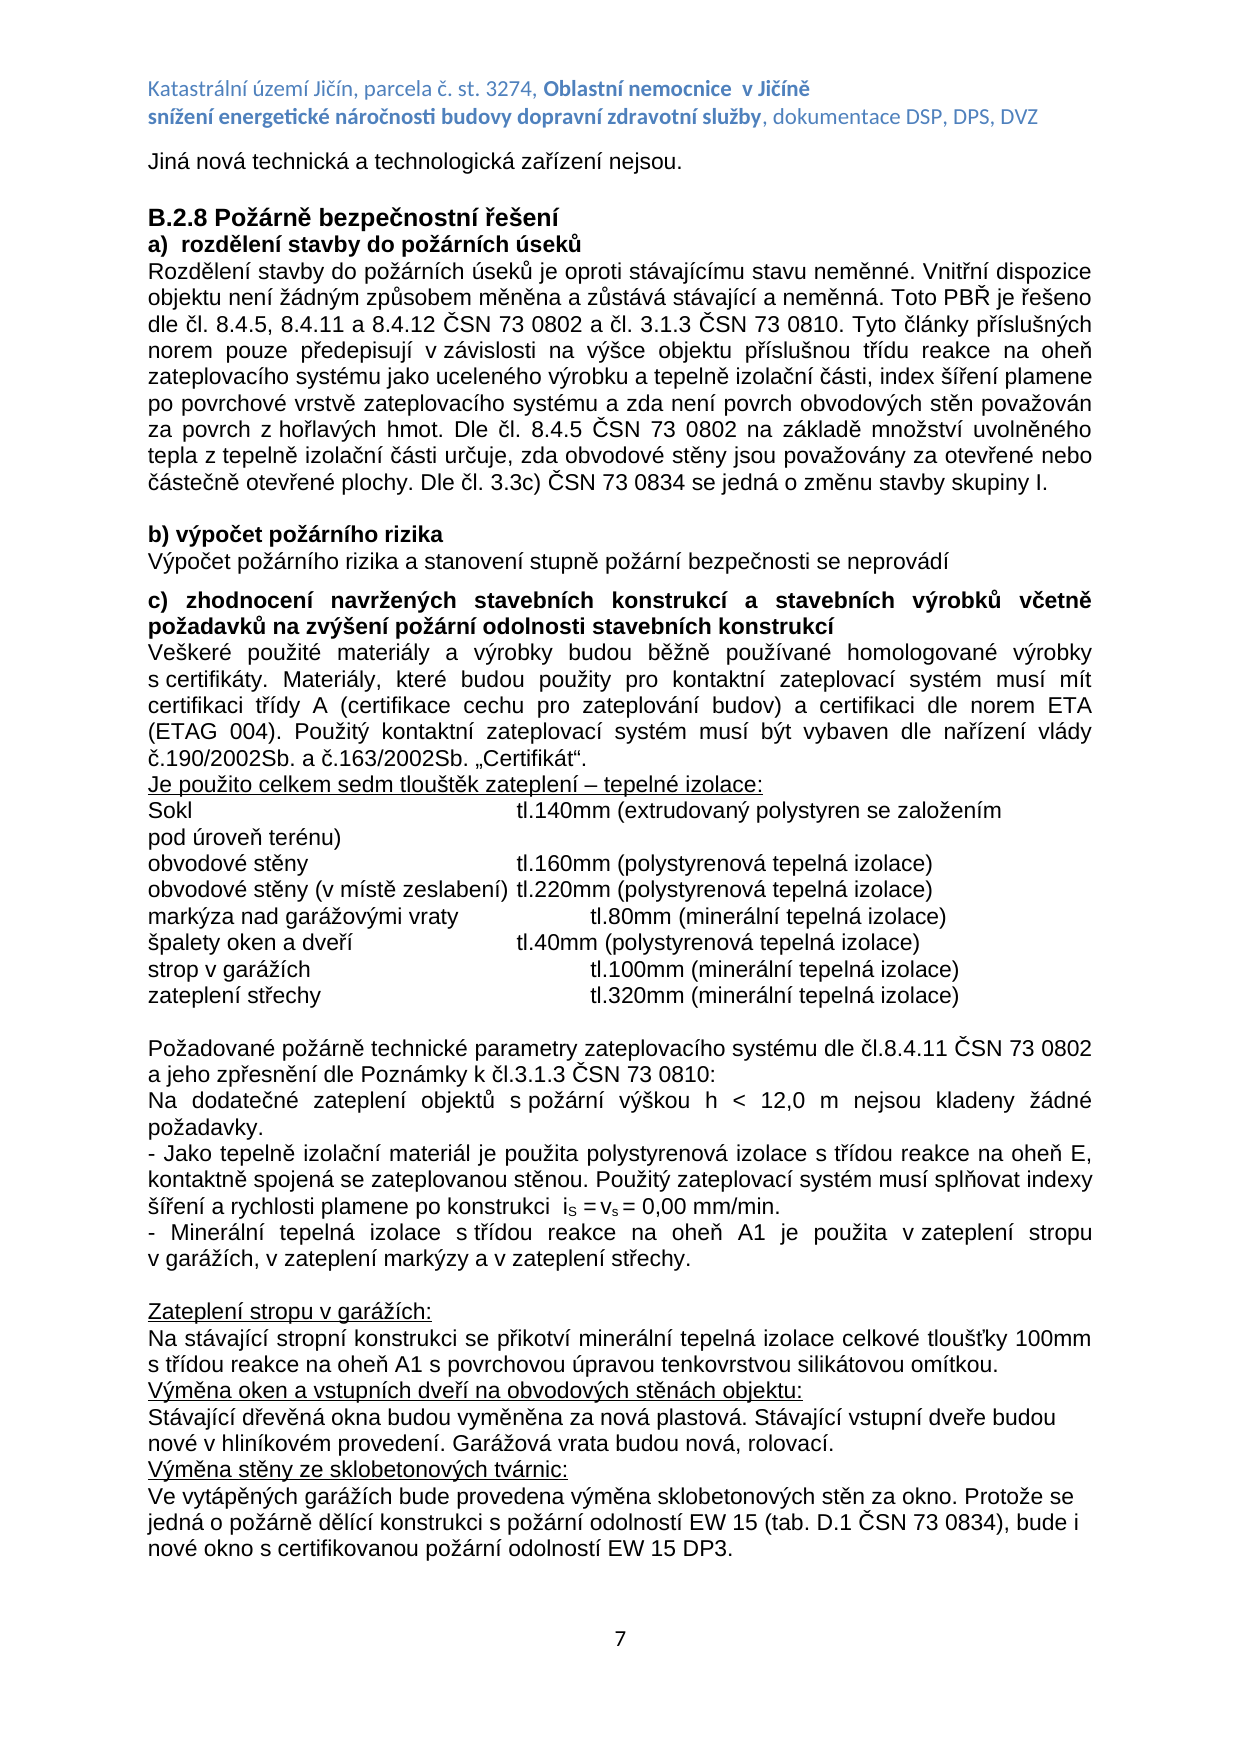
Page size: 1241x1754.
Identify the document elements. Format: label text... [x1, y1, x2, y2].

text Výměna oken a vstupních dveří na obvodových stěnách objektu: [148, 1377, 1093, 1403]
text markýza nad garážovými vraty tl.80mm (minerální tepelná izolace) [148, 903, 1093, 929]
text obvodové stěny tl.160mm (polystyrenová tepelná izolace) [148, 850, 1093, 876]
text Ve vytápěných garážích bude provedena výměna sklobetonových stěn za okno. Protože se jedná o požárně dělící konstrukci s požární odolností EW 15 (tab. D.1 ČSN 73 0834), bude i nové okno s certifikovanou požární odolností EW 15 DP3. [148, 1483, 1093, 1562]
text - Minerální tepelná izolace s třídou reakce na oheň A1 je použita v zateplení stropu v garážích, v zateplení markýzy a v zateplení střechy. [148, 1219, 1093, 1272]
text Veškeré použité materiály a výrobky budou běžně používané homologované výrobky s certifikáty. Materiály, které budou použity pro kontaktní zateplovací systém musí mít certifikaci třídy A (certifikace cechu pro zateplování budov) a certifikaci dle norem ETA (ETAG 004). Použitý kontaktní zateplovací systém musí být vybaven dle nařízení vlády č.190/2002Sb. a č.163/2002Sb. „Certifikát“. [148, 639, 1093, 771]
text b) výpočet požárního rizika [148, 521, 1093, 548]
text Je použito celkem sedm tlouštěk zateplení – tepelné izolace: [148, 771, 1093, 797]
text Rozdělení stavby do požárních úseků je oproti stávajícímu stavu neměnné. Vnitřní dispozice objektu není žádným způsobem měněna a zůstává stávající a neměnná. Toto PBŘ je řešeno dle čl. 8.4.5, 8.4.11 a 8.4.12 ČSN 73 0802 a čl. 3.1.3 ČSN 73 0810. Tyto články příslušných norem pouze předepisují v závislosti na výšce objektu příslušnou třídu reakce na oheň zateplovacího systému jako uceleného výrobku a tepelně izolační části, index šíření plamene po povrchové vrstvě zateplovacího systému a zda není povrch obvodových stěn považován za povrch z hořlavých hmot. Dle čl. 8.4.5 ČSN 73 0802 na základě množství uvolněného tepla z tepelně izolační části určuje, zda obvodové stěny jsou považovány za otevřené nebo částečně otevřené plochy. Dle čl. 3.3c) ČSN 73 0834 se jedná o změnu stavby skupiny I. [148, 258, 1093, 495]
text pod úroveň terénu) [148, 824, 1093, 850]
text Jiná nová technická a technologická zařízení nejsou. [148, 148, 1093, 174]
text Na dodatečné zateplení objektů s požární výškou h < 12,0 m nejsou kladeny žádné požadavky. [148, 1087, 1093, 1140]
text strop v garážích tl.100mm (minerální tepelná izolace) [148, 956, 1093, 982]
text špalety oken a dveří tl.40mm (polystyrenová tepelná izolace) [148, 929, 1093, 956]
text Sokl tl.140mm (extrudovaný polystyren se založením [148, 797, 1093, 824]
text Výpočet požárního rizika a stanovení stupně požární bezpečnosti se neprovádí [148, 548, 1093, 574]
text zateplení střechy tl.320mm (minerální tepelná izolace) [148, 982, 1093, 1008]
text Výměna stěny ze sklobetonových tvárnic: [148, 1456, 1093, 1483]
text B.2.8 Požárně bezpečnostní řešení [148, 203, 1093, 231]
text Stávající dřevěná okna budou vyměněna za nová plastová. Stávající vstupní dveře budou nové v hliníkovém provedení. Garážová vrata budou nová, rolovací. [148, 1403, 1093, 1456]
text Zateplení stropu v garážích: [148, 1298, 1093, 1324]
text Na stávající stropní konstrukci se přikotví minerální tepelná izolace celkové tloušťky 100mm s třídou reakce na oheň A1 s povrchovou úpravou tenkovrstvou silikátovou omítkou. [148, 1324, 1093, 1377]
text Požadované požárně technické parametry zateplovacího systému dle čl.8.4.11 ČSN 73 0802 a jeho zpřesnění dle Poznámky k čl.3.1.3 ČSN 73 0810: [148, 1034, 1093, 1087]
text - Jako tepelně izolační materiál je použita polystyrenová izolace s třídou reakce na oheň E, kontaktně spojená se zateplovanou stěnou. Použitý zateplovací systém musí splňovat indexy šíření a rychlosti plamene po konstrukci iS = vs = 0,00 mm/min. [148, 1140, 1093, 1219]
text c) zhodnocení navržených stavebních konstrukcí a stavebních výrobků včetně požadavků na zvýšení požární odolnosti stavebních konstrukcí [148, 587, 1093, 639]
text obvodové stěny (v místě zeslabení) tl.220mm (polystyrenová tepelná izolace) [148, 876, 1093, 903]
text a) rozdělení stavby do požárních úseků [148, 231, 1093, 258]
